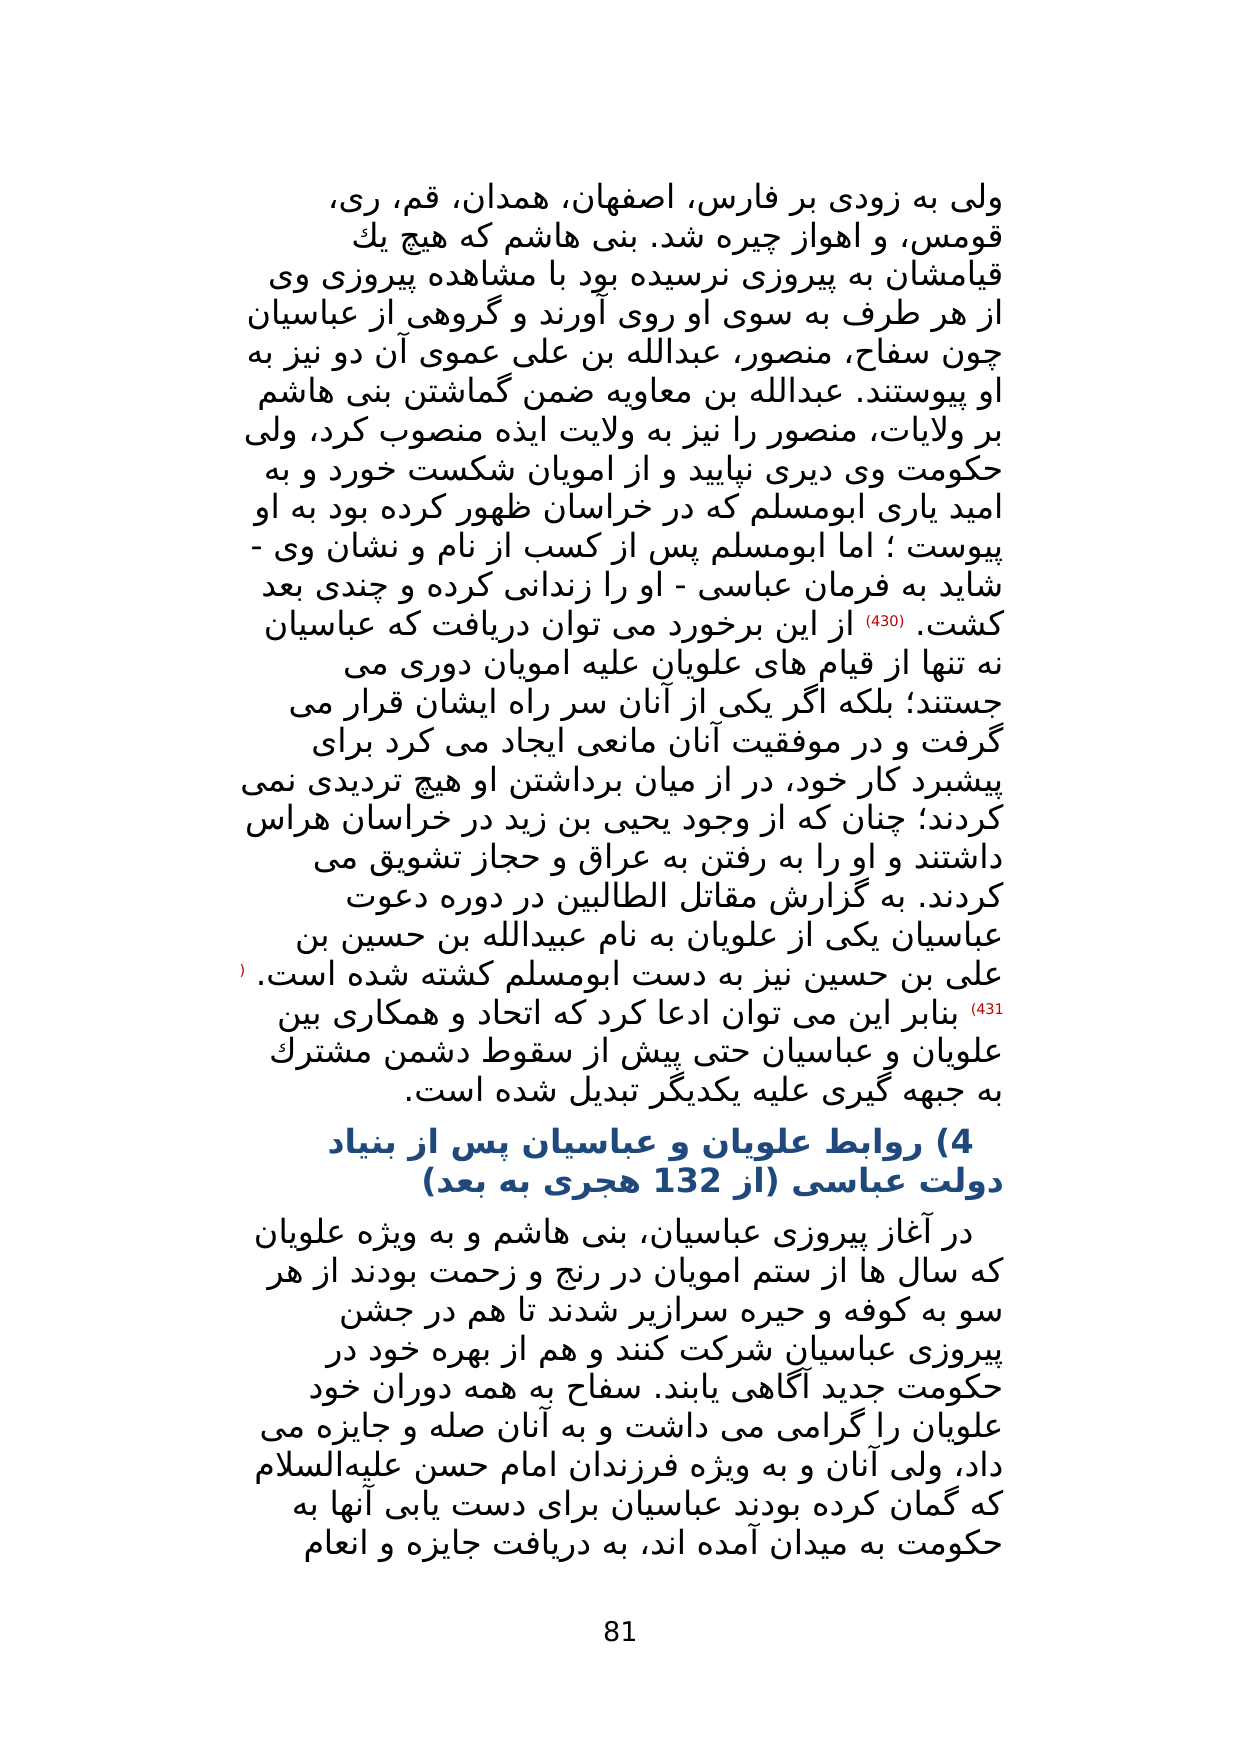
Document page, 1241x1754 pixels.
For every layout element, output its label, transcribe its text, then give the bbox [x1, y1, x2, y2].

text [236, 1212, 1004, 1562]
subtitle 4) روابط علويان و عباسيان پس از بنياد دولت عباسى (از 132 هجرى به بعد) [236, 1122, 1004, 1200]
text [236, 177, 1004, 1110]
